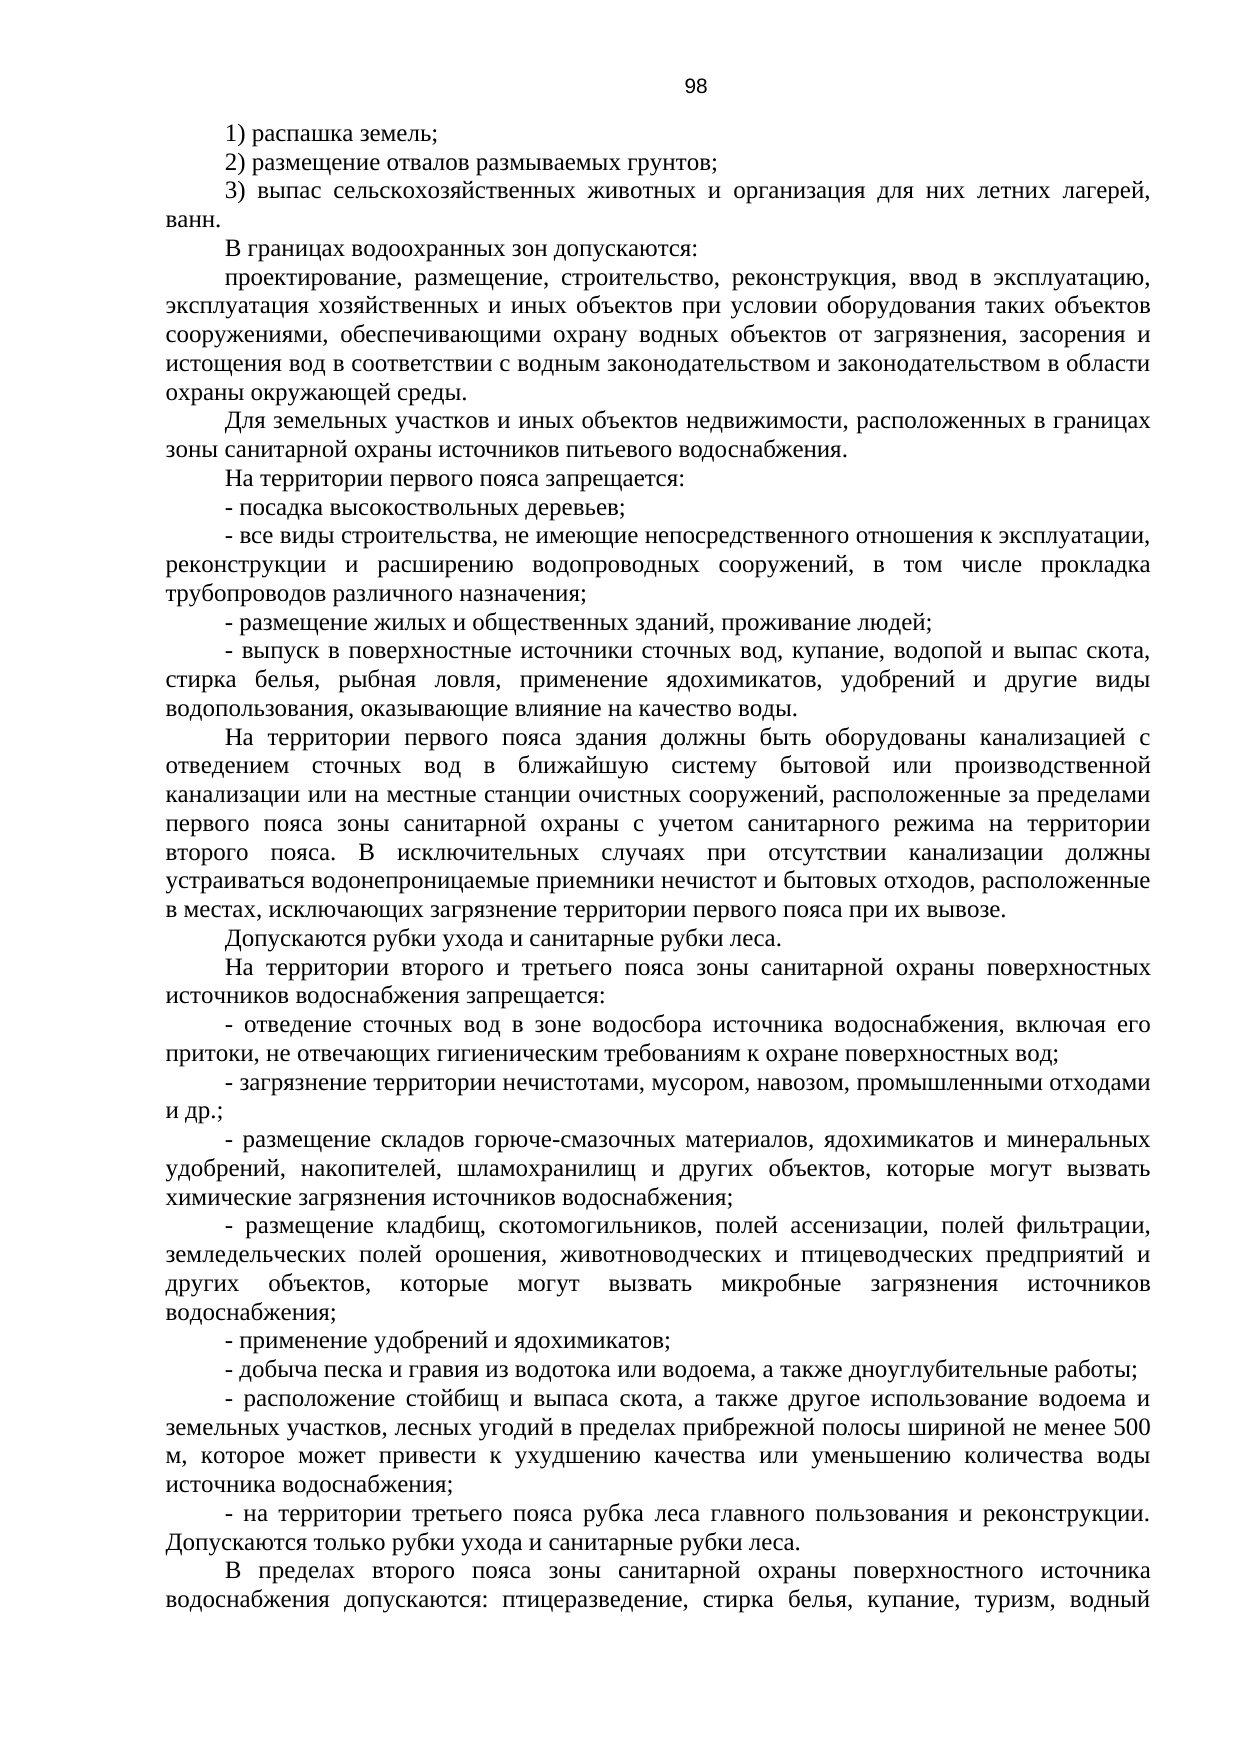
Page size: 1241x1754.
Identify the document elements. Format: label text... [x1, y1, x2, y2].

text - загрязнение территории нечистотами, мусором, навозом, промышленными отходами и др.; [165, 1067, 1152, 1124]
text - выпуск в поверхностные источники сточных вод, купание, водопой и выпас скота, стирка белья, рыбная ловля, применение ядохимикатов, удобрений и другие виды водопользования, оказывающие влияние на качество воды. [165, 636, 1152, 722]
text - на территории третьего пояса рубка леса главного пользования и реконструкции. Допускаются только рубки ухода и санитарные рубки леса. [165, 1498, 1152, 1556]
text На территории второго и третьего пояса зоны санитарной охраны поверхностных источников водоснабжения запрещается: [165, 952, 1152, 1009]
text - посадка высокоствольных деревьев; [165, 492, 1152, 521]
text - добыча песка и гравия из водотока или водоема, а также дноуглубительные работы; [165, 1354, 1152, 1383]
text 1) распашка земель; [165, 118, 1152, 147]
text На территории первого пояса здания должны быть оборудованы канализацией с отведением сточных вод в ближайшую систему бытовой или производственной канализации или на местные станции очистных сооружений, расположенные за пределами первого пояса зоны санитарной охраны с учетом санитарного режима на территории второго пояса. В исключительных случаях при отсутствии канализации должны устраиваться водонепроницаемые приемники нечистот и бытовых отходов, расположенные в местах, исключающих загрязнение территории первого пояса при их вывозе. [165, 722, 1152, 923]
text В границах водоохранных зон допускаются: [165, 233, 1152, 262]
text Допускаются рубки ухода и санитарные рубки леса. [165, 923, 1152, 952]
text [165, 1556, 1152, 1613]
text - размещение кладбищ, скотомогильников, полей ассенизации, полей фильтрации, земледельческих полей орошения, животноводческих и птицеводческих предприятий и других объектов, которые могут вызвать микробные загрязнения источников водоснабжения; [165, 1211, 1152, 1326]
text - размещение складов горюче-смазочных материалов, ядохимикатов и минеральных удобрений, накопителей, шламохранилищ и других объектов, которые могут вызвать химические загрязнения источников водоснабжения; [165, 1124, 1152, 1211]
text - применение удобрений и ядохимикатов; [165, 1326, 1152, 1354]
text Для земельных участков и иных объектов недвижимости, расположенных в границах зоны санитарной охраны источников питьевого водоснабжения. [165, 406, 1152, 463]
text - расположение стойбищ и выпаса скота, а также другое использование водоема и земельных участков, лесных угодий в пределах прибрежной полосы шириной не менее , которое может привести к ухудшению качества или уменьшению количества воды источника водоснабжения; [165, 1383, 1152, 1498]
text - отведение сточных вод в зоне водосбора источника водоснабжения, включая его притоки, не отвечающих гигиеническим требованиям к охране поверхностных вод; [165, 1009, 1152, 1067]
text проектирование, размещение, строительство, реконструкция, ввод в эксплуатацию, эксплуатация хозяйственных и иных объектов при условии оборудования таких объектов сооружениями, обеспечивающими охрану водных объектов от загрязнения, засорения и истощения вод в соответствии с водным законодательством и законодательством в области охраны окружающей среды. [165, 262, 1152, 406]
text 3) выпас сельскохозяйственных животных и организация для них летних лагерей, ванн. [165, 176, 1152, 233]
text 2) размещение отвалов размываемых грунтов; [165, 147, 1152, 176]
text - все виды строительства, не имеющие непосредственного отношения к эксплуатации, реконструкции и расширению водопроводных сооружений, в том числе прокладка трубопроводов различного назначения; [165, 521, 1152, 607]
text На территории первого пояса запрещается: [165, 463, 1152, 492]
text - размещение жилых и общественных зданий, проживание людей; [165, 607, 1152, 636]
